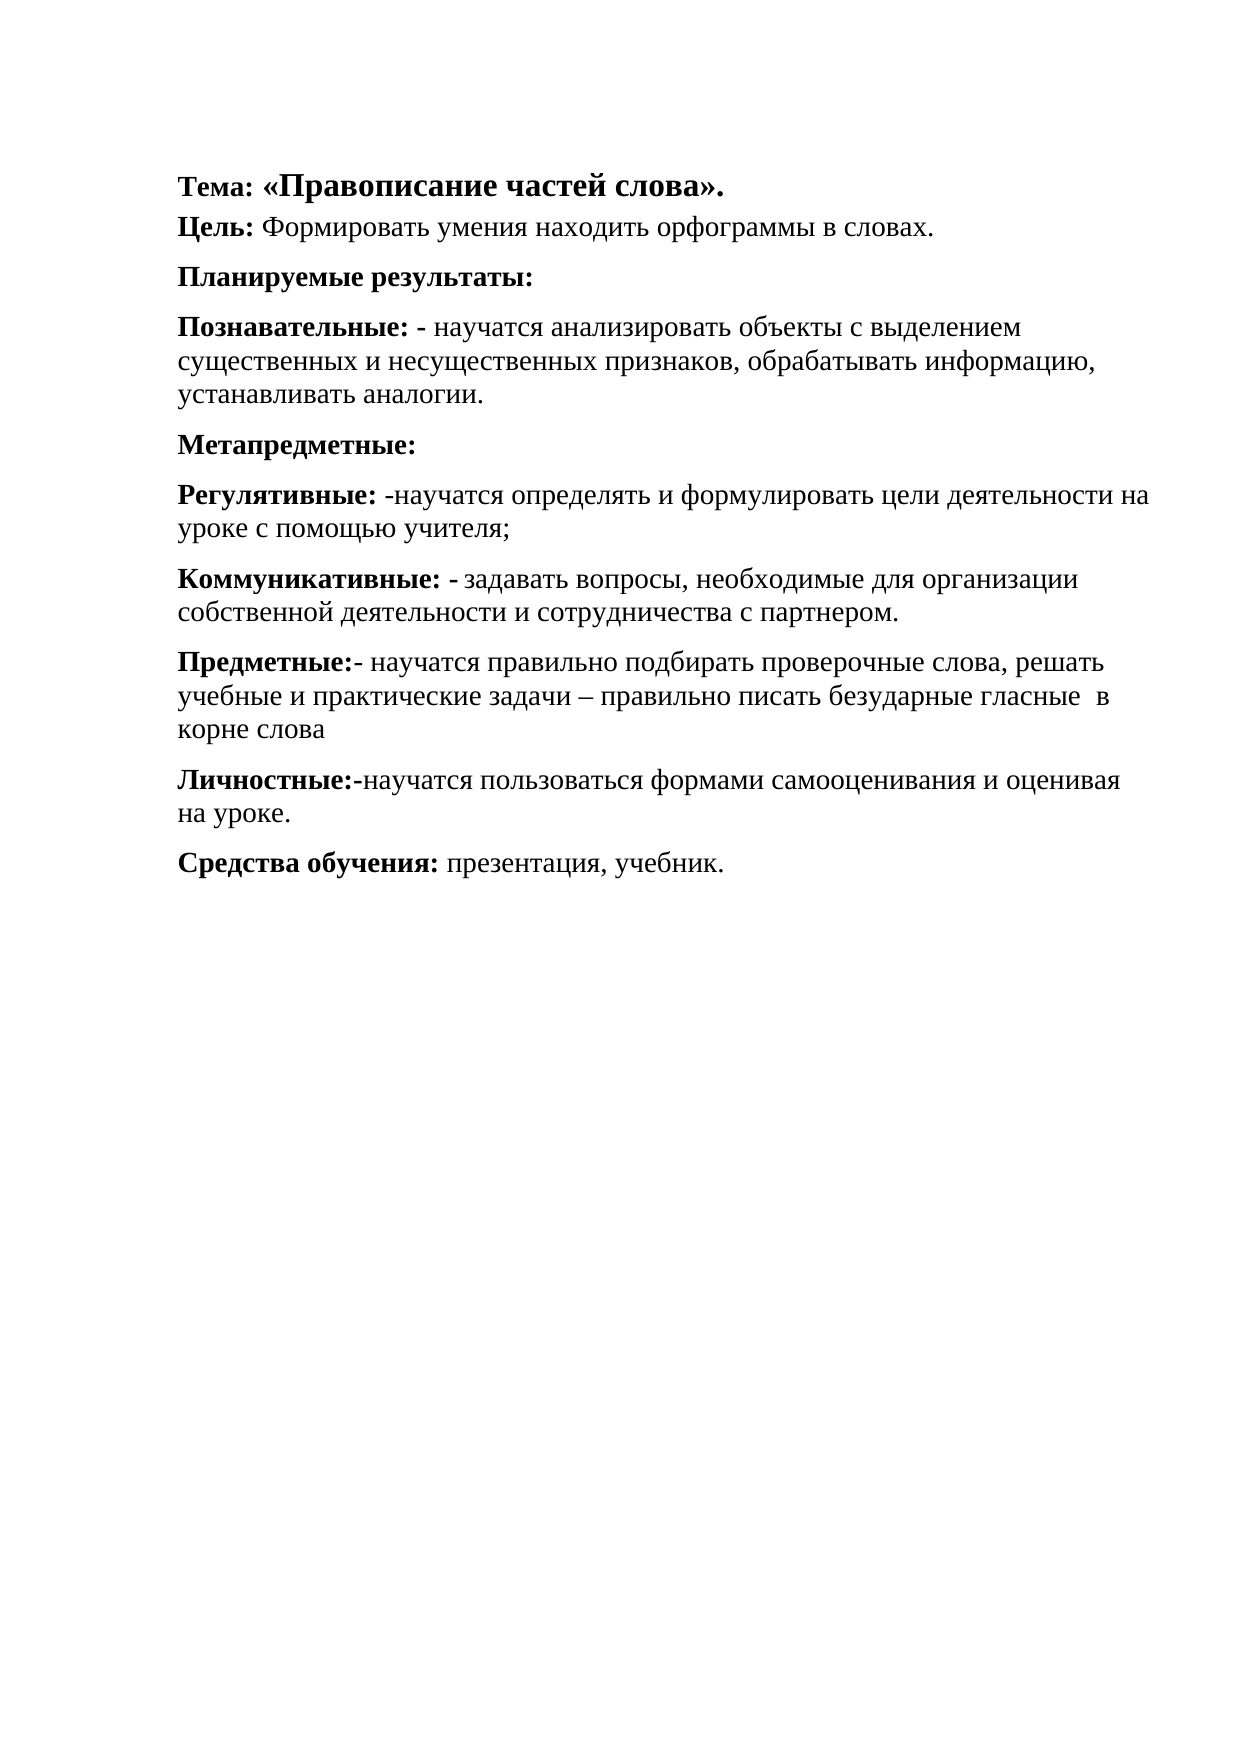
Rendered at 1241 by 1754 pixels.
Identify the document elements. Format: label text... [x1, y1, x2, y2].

text Предметные:- научатся правильно подбирать проверочные слова, решать учебные и практические задачи – правильно писать безударные гласные в корне слова [177, 644, 1152, 745]
text Регулятивные: -научатся определять и формулировать цели деятельности на уроке с помощью учителя; [177, 477, 1152, 544]
text Метапредметные: [177, 427, 1152, 460]
text Познавательные: - научатся анализировать объекты с выделением существенных и несущественных признаков, обрабатывать информацию, устанавливать аналогии. [177, 309, 1152, 410]
text Коммуникативные: - задавать вопросы, необходимые для организации собственной деятельности и сотрудничества с партнером. [899, 561, 1152, 628]
text Коммуникативные: - задавать вопросы, необходимые для организации собственной деятельности и сотрудничества с партнером. [177, 561, 464, 594]
text Средства обучения: презентация, учебник. [177, 846, 1152, 879]
text Планируемые результаты: [177, 259, 1152, 293]
text Личностные:-научатся пользоваться формами самооценивания и оценивая на уроке. [177, 762, 1152, 829]
text Цель: Формировать умения находить орфограммы в словах. [177, 209, 1152, 243]
text Тема: «Правописание частей слова». [177, 165, 1152, 203]
